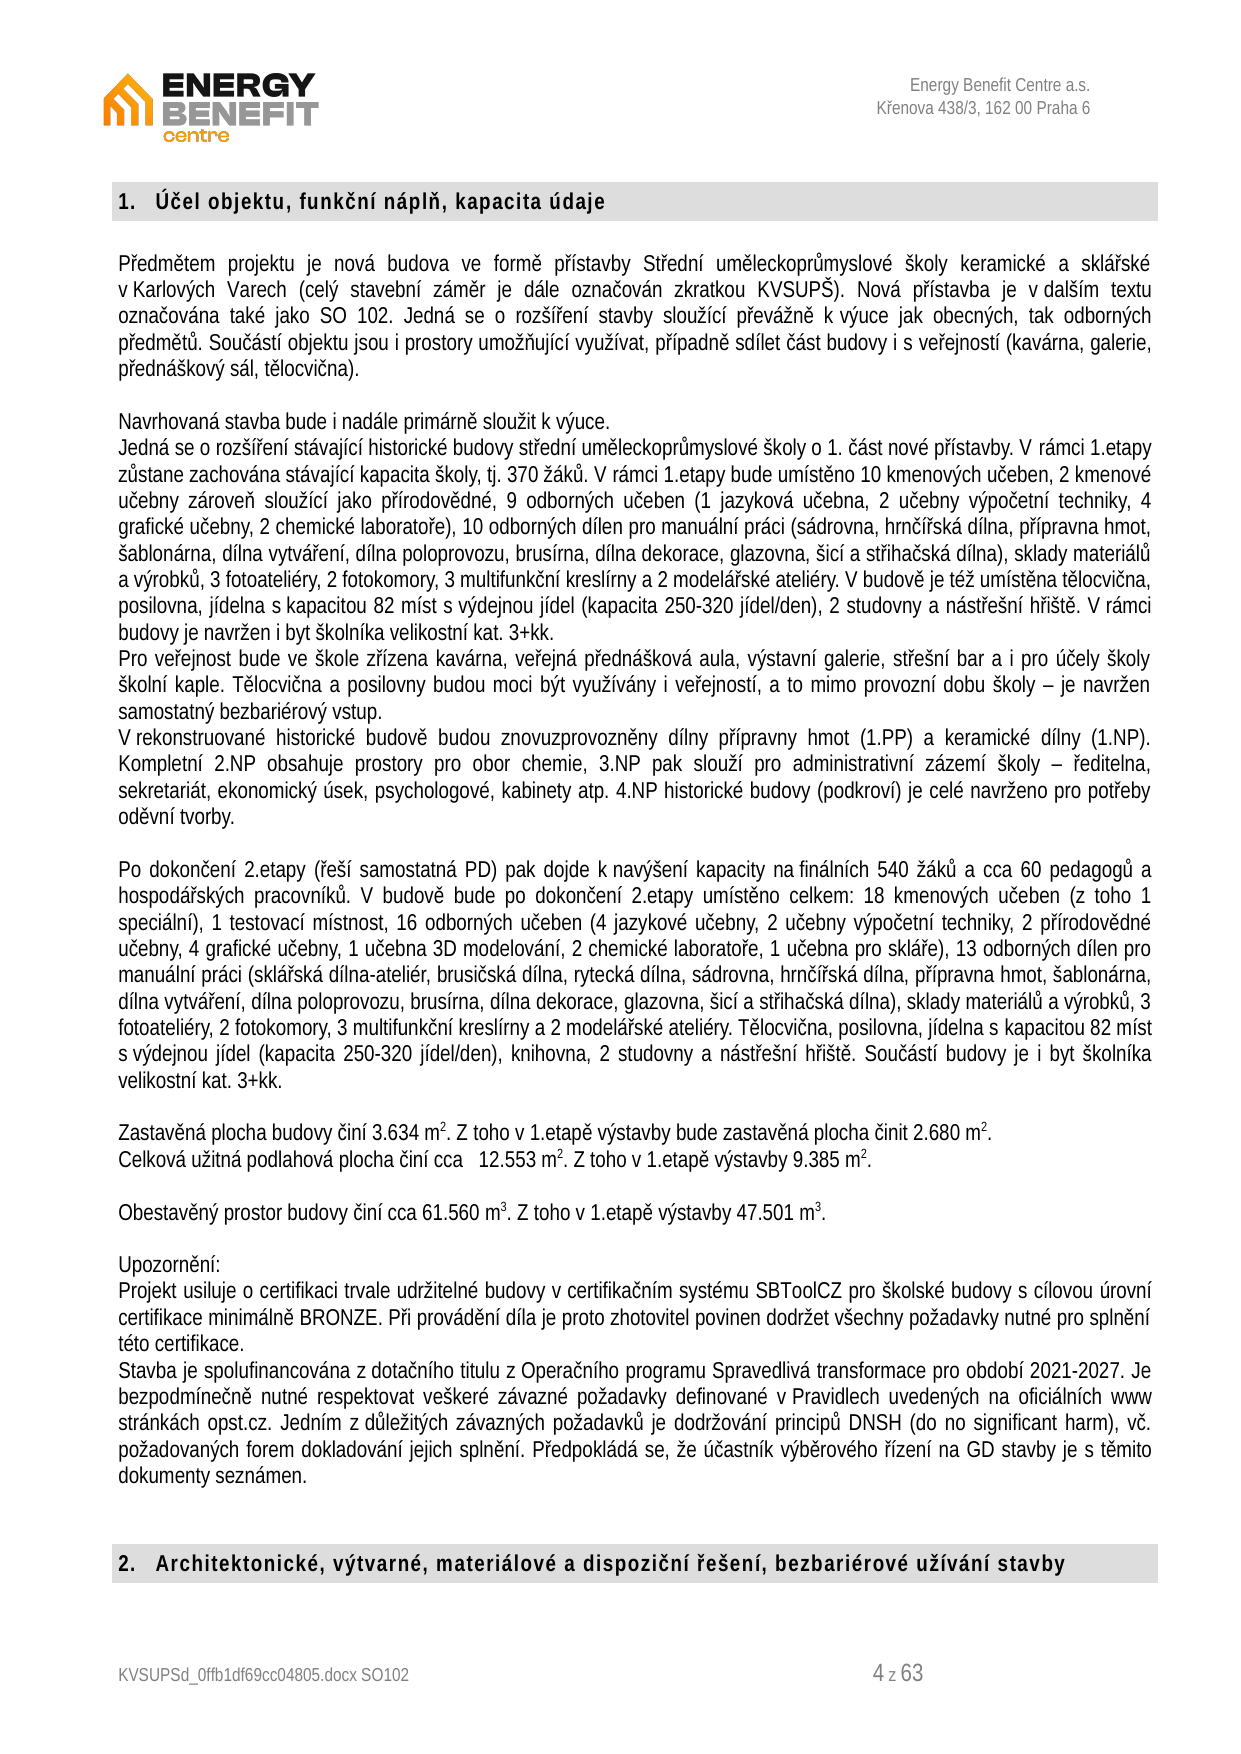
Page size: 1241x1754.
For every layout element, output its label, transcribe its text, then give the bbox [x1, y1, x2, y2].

text Po dokončení 2.etapy (řeší samostatná PD) pak dojde k navýšení kapacity na finálních 540 žáků a cca 60 pedagogů a hospodářských pracovníků. V budově bude po dokončení 2.etapy umístěno celkem: 18 kmenových učeben (z toho 1 speciální), 1 testovací místnost, 16 odborných učeben (4 jazykové učebny, 2 učebny výpočetní techniky, 2 přírodovědné učebny, 4 grafické učebny, 1 učebna 3D modelování, 2 chemické laboratoře, 1 učebna pro skláře), 13 odborných dílen pro manuální práci (sklářská dílna-ateliér, brusičská dílna, rytecká dílna, sádrovna, hrnčířská dílna, přípravna hmot, šablonárna, dílna vytváření, dílna poloprovozu, brusírna, dílna dekorace, glazovna, šicí a střihačská dílna), sklady materiálů a výrobků, 3 fotoateliéry, 2 fotokomory, 3 multifunkční kreslírny a 2 modelářské ateliéry. Tělocvična, posilovna, jídelna s kapacitou 82 míst s výdejnou jídel (kapacita 250-320 jídel/den), knihovna, 2 studovny a nástřešní hřiště. Součástí budovy je i byt školníka velikostní kat. 3+kk. [118, 856, 1152, 1093]
text Projekt usiluje o certifikaci trvale udržitelné budovy v certifikačním systému SBToolCZ pro školské budovy s cílovou úrovní certifikace minimálně BRONZE. Při provádění díla je proto zhotovitel povinen dodržet všechny požadavky nutné pro splnění této certifikace. [118, 1277, 1152, 1357]
text V rekonstruované historické budově budou znovuzprovozněny dílny přípravny hmot (1.PP) a keramické dílny (1.NP). Kompletní 2.NP obsahuje prostory pro obor chemie, 3.NP pak slouží pro administrativní zázemí školy – ředitelna, sekretariát, ekonomický úsek, psychologové, kabinety atp. 4.NP historické budovy (podkroví) je celé navrženo pro potřeby oděvní tvorby. [118, 724, 1152, 829]
text Obestavěný prostor budovy činí cca 61.560 m3. Z toho v 1.etapě výstavby 47.501 m3. [118, 1198, 1152, 1225]
text Pro veřejnost bude ve škole zřízena kavárna, veřejná přednášková aula, výstavní galerie, střešní bar a i pro účely školy školní kaple. Tělocvična a posilovny budou moci být využívány i veřejností, a to mimo provozní dobu školy – je navržen samostatný bezbariérový vstup. [118, 645, 1152, 724]
text Navrhovaná stavba bude i nadále primárně sloužit k výuce. [118, 408, 1152, 434]
subtitle Účel objektu, funkční náplň, kapacita údaje [118, 188, 1152, 214]
picture [103, 73, 319, 142]
text Celková užitná podlahová plocha činí cca 12.553 m2. Z toho v 1.etapě výstavby 9.385 m2. [118, 1146, 1152, 1172]
text Předmětem projektu je nová budova ve formě přístavby Střední uměleckoprůmyslové školy keramické a sklářské v Karlových Varech (celý stavební záměr je dále označován zkratkou KVSUPŠ). Nová přístavba je v dalším textu označována také jako SO 102. Jedná se o rozšíření stavby sloužící převážně k výuce jak obecných, tak odborných předmětů. Součástí objektu jsou i prostory umožňující využívat, případně sdílet část budovy i s veřejností (kavárna, galerie, přednáškový sál, tělocvična). [118, 250, 1152, 381]
text Zastavěná plocha budovy činí 3.634 m2. Z toho v 1.etapě výstavby bude zastavěná plocha činit 2.680 m2. [118, 1119, 1152, 1146]
text Jedná se o rozšíření stávající historické budovy střední uměleckoprůmyslové školy o 1. část nové přístavby. V rámci 1.etapy zůstane zachována stávající kapacita školy, tj. 370 žáků. V rámci 1.etapy bude umístěno 10 kmenových učeben, 2 kmenové učebny zároveň sloužící jako přírodovědné, 9 odborných učeben (1 jazyková učebna, 2 učebny výpočetní techniky, 4 grafické učebny, 2 chemické laboratoře), 10 odborných dílen pro manuální práci (sádrovna, hrnčířská dílna, přípravna hmot, šablonárna, dílna vytváření, dílna poloprovozu, brusírna, dílna dekorace, glazovna, šicí a střihačská dílna), sklady materiálů a výrobků, 3 fotoateliéry, 2 fotokomory, 3 multifunkční kreslírny a 2 modelářské ateliéry. V budově je též umístěna tělocvična, posilovna, jídelna s kapacitou 82 míst s výdejnou jídel (kapacita 250-320 jídel/den), 2 studovny a nástřešní hřiště. V rámci budovy je navržen i byt školníka velikostní kat. 3+kk. [118, 434, 1152, 645]
text Stavba je spolufinancována z dotačního titulu z Operačního programu Spravedlivá transformace pro období 2021-2027. Je bezpodmínečně nutné respektovat veškeré závazné požadavky definované v Pravidlech uvedených na oficiálních www stránkách opst.cz. Jedním z důležitých závazných požadavků je dodržování principů DNSH (do no significant harm), vč. požadovaných forem dokladování jejich splnění. Předpokládá se, že účastník výběrového řízení na GD stavby je s těmito dokumenty seznámen. [118, 1357, 1152, 1488]
subtitle Architektonické, výtvarné, materiálové a dispoziční řešení, bezbariérové užívání stavby [118, 1550, 1152, 1576]
text Upozornění: [118, 1251, 1152, 1277]
